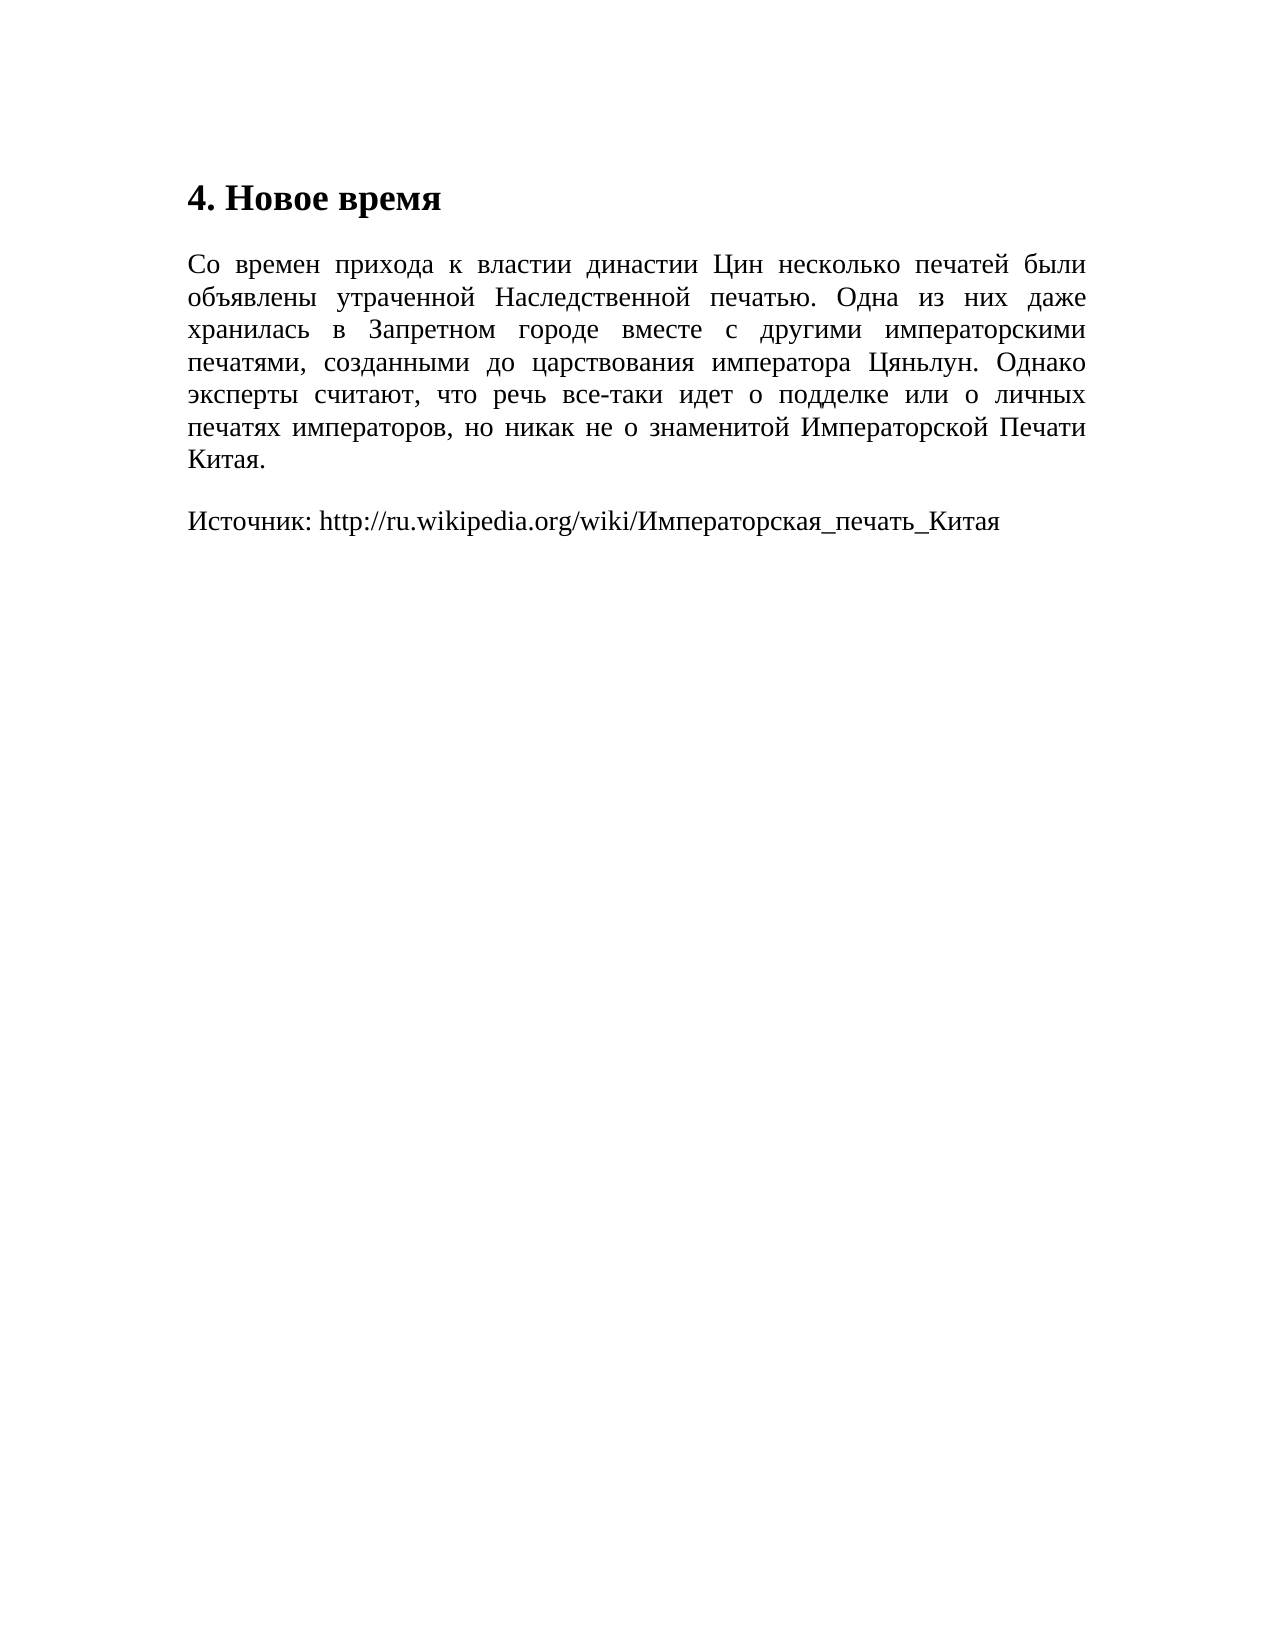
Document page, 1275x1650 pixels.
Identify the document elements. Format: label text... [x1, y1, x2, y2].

text Источник: http://ru.wikipedia.org/wiki/Императорская_печать_Китая [187, 504, 1087, 536]
list 4. Новое время [187, 175, 1087, 218]
text Со времен прихода к властии династии Цин несколько печатей были объявлены утраченной Наследственной печатью. Одна из них даже хранилась в Запретном городе вместе с другими императорскими печатями, созданными до царствования императора Цяньлун. Однако эксперты считают, что речь все-таки идет о подделке или о личных печатях императоров, но никак не о знаменитой Императорской Печати Китая. [187, 248, 1087, 474]
